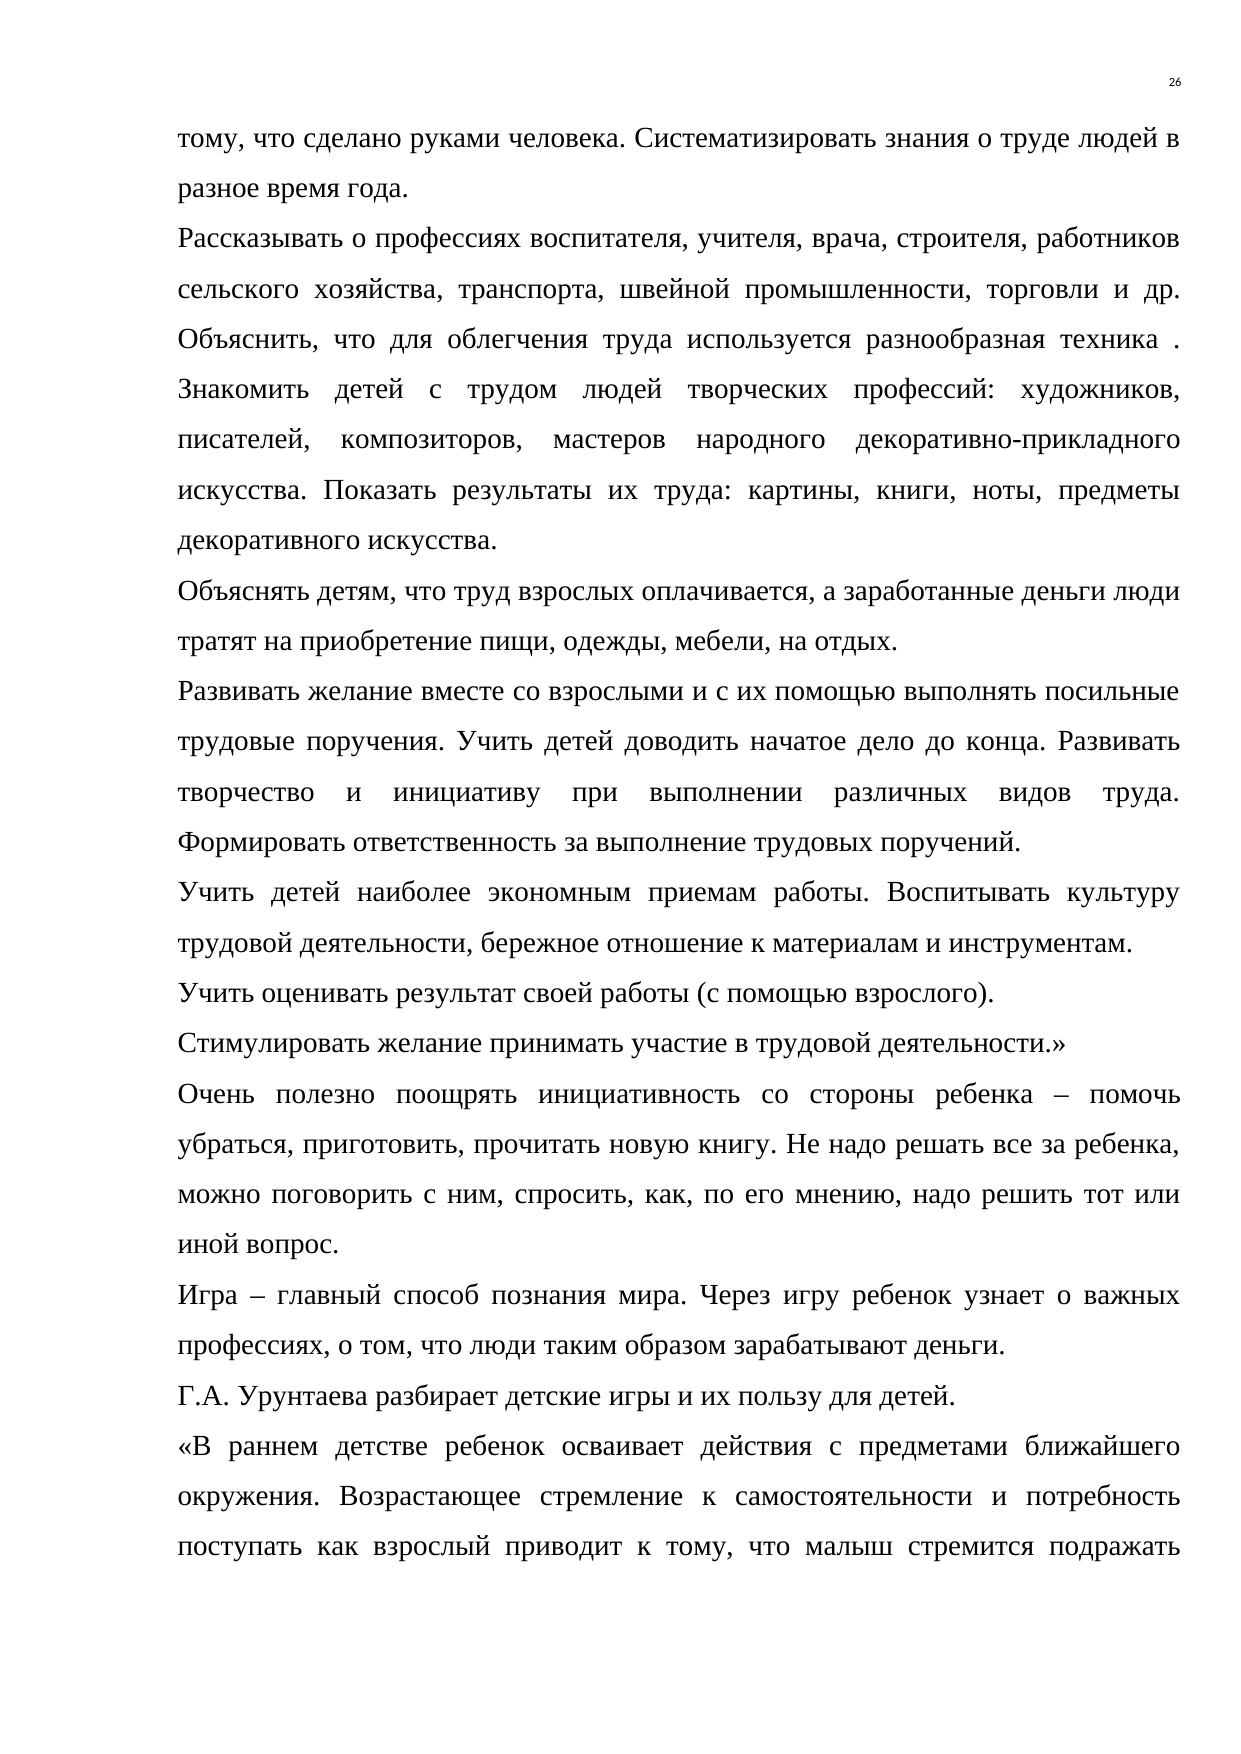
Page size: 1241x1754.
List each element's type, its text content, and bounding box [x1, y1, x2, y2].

text Очень полезно поощрять инициативность со стороны ребенка – помочь убраться, приготовить, прочитать новую книгу. Не надо решать все за ребенка, можно поговорить с ним, спросить, как, по его мнению, надо решить тот или иной вопрос. [177, 1076, 1181, 1260]
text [177, 1428, 1181, 1562]
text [177, 120, 1181, 204]
text Развивать желание вместе со взрослыми и с их помощью выполнять посильные трудовые поручения. Учить детей доводить начатое дело до конца. Развивать творчество и инициативу при выполнении различных видов труда. Формировать ответственность за выполнение трудовых поручений. [177, 673, 1181, 858]
text Рассказывать о профессиях воспитателя, учителя, врача, строителя, работников сельского хозяйства, транспорта, швейной промышленности, торговли и др. Объяснить, что для облегчения труда используется разнообразная техника . Знакомить детей с трудом людей творческих профессий: художников, писателей, композиторов, мастеров народного декоративно-прикладного искусства. Показать результаты их труда: картины, книги, ноты, предметы декоративного искусства. [177, 220, 1181, 556]
text Учить детей наиболее экономным приемам работы. Воспитывать культуру трудовой деятельности, бережное отношение к материалам и инструментам. [177, 874, 1181, 958]
text Г.А. Урунтаева разбирает детские игры и их пользу для детей. [177, 1378, 1181, 1411]
text Стимулировать желание принимать участие в трудовой деятельности.» [177, 1025, 1181, 1059]
text Объяснять детям, что труд взрослых оплачивается, а заработанные деньги люди тратят на приобретение пищи, одежды, мебели, на отдых. [177, 573, 1181, 656]
text Учить оценивать результат своей работы (с помощью взрослого). [177, 975, 1181, 1009]
text Игра – главный способ познания мира. Через игру ребенок узнает о важных профессиях, о том, что люди таким образом зарабатывают деньги. [177, 1277, 1181, 1361]
